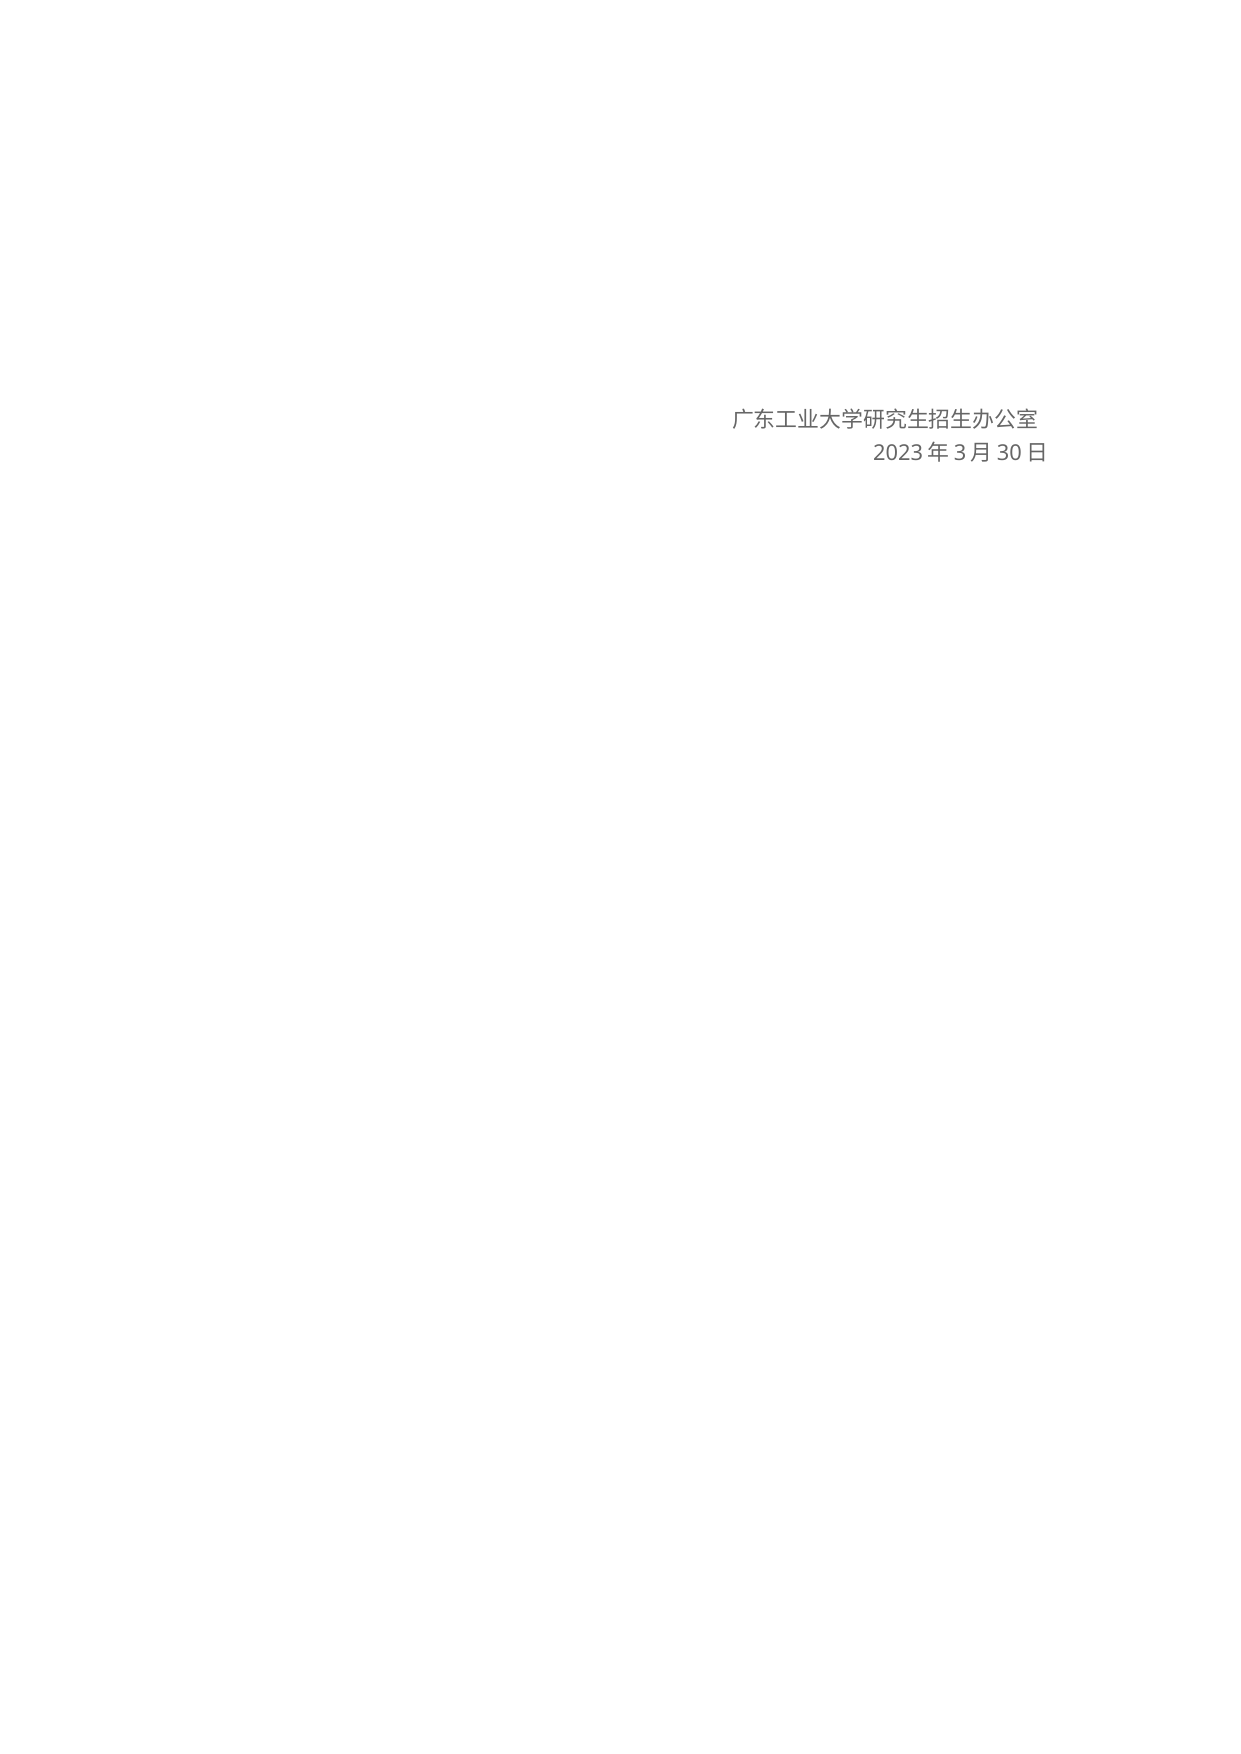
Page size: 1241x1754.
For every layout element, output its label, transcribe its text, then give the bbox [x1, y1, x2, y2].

text 广东工业大学研究生招生办公室 [187, 402, 1053, 434]
text 2023年3月30日 [187, 434, 1053, 467]
